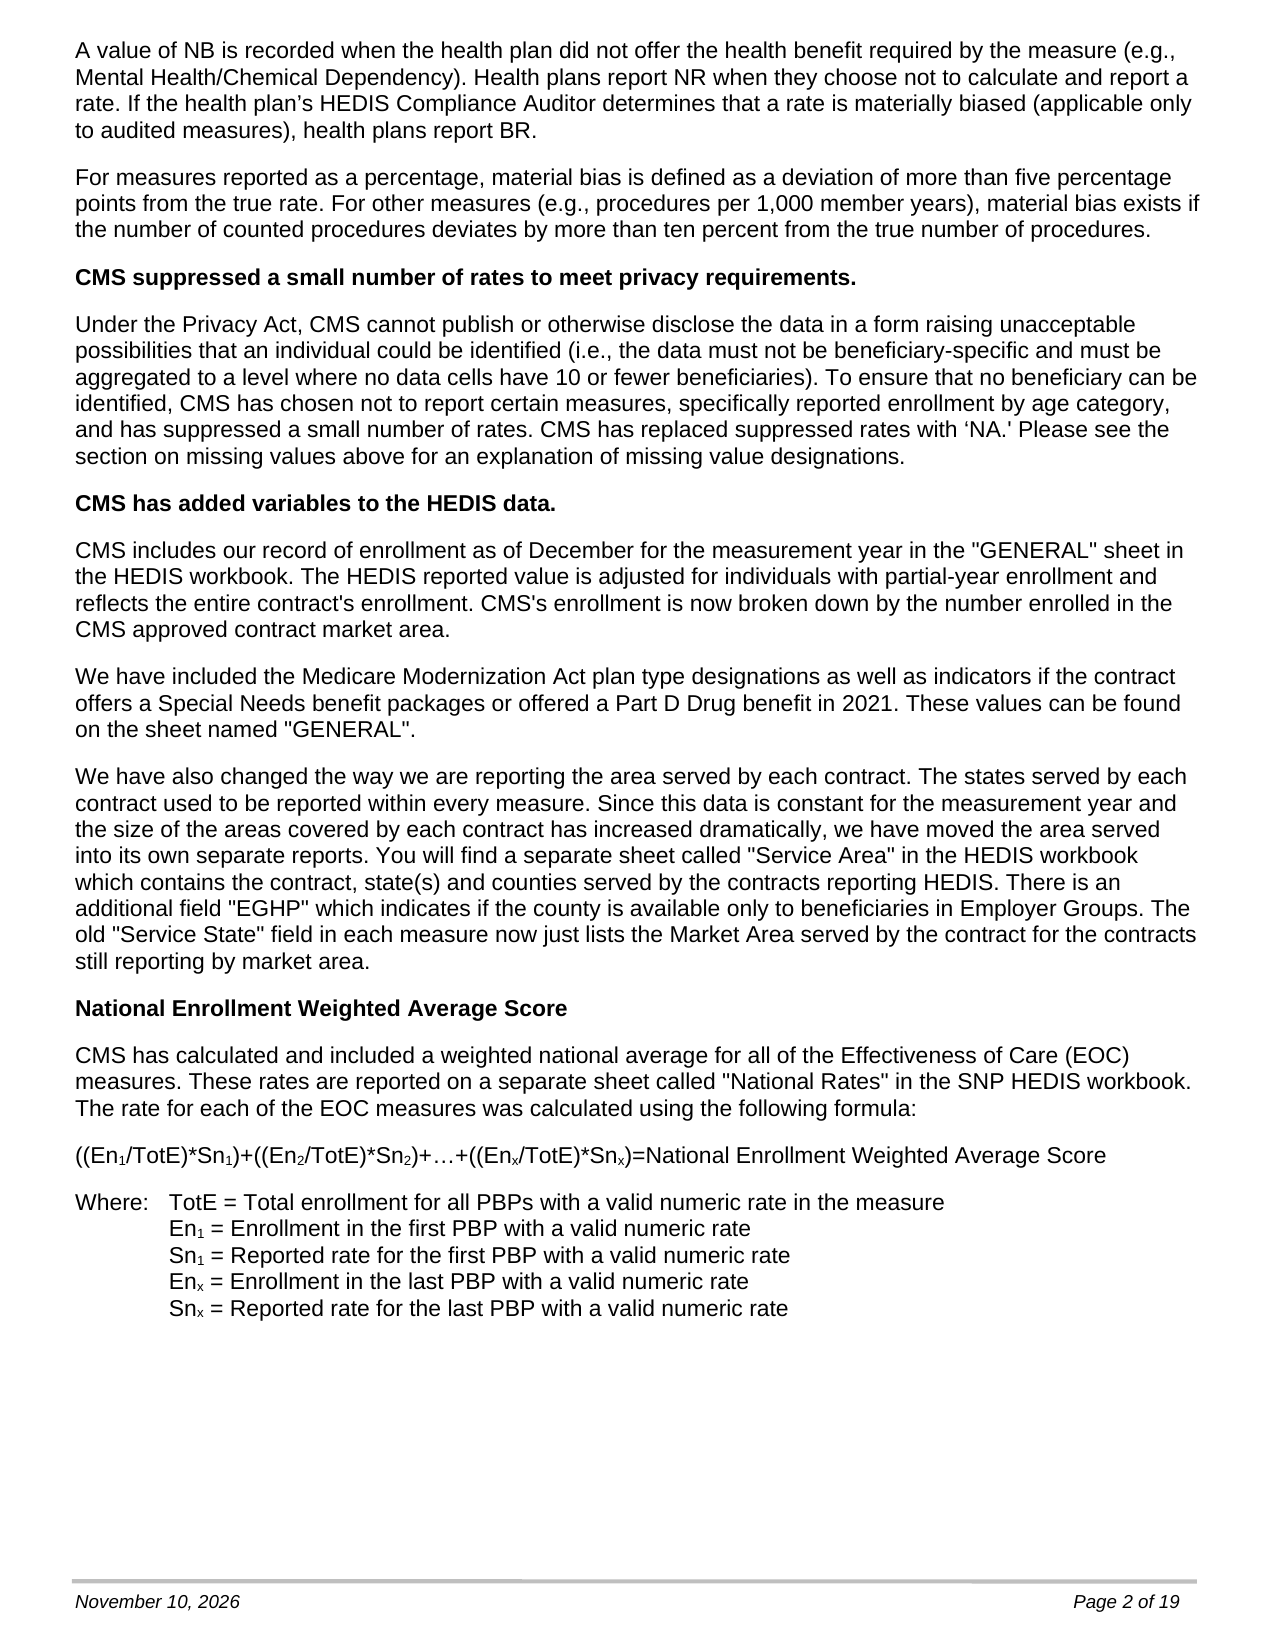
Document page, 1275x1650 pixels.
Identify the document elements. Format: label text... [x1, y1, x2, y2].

subtitle National Enrollment Weighted Average Score [75, 995, 1200, 1021]
text A value of NB is recorded when the health plan did not offer the health benefit required by the measure (e.g., Mental Health/Chemical Dependency). Health plans report NR when they choose not to calculate and report a rate. If the health plan’s HEDIS Compliance Auditor determines that a rate is materially biased (applicable only to audited measures), health plans report BR. [75, 37, 1200, 143]
subtitle CMS suppressed a small number of rates to meet privacy requirements. [75, 264, 1200, 290]
text ((En1/TotE)*Sn1)+((En2/TotE)*Sn2)+…+((Enx/TotE)*Snx)=National Enrollment Weighted Average Score [75, 1142, 1200, 1168]
text Under the Privacy Act, CMS cannot publish or otherwise disclose the data in a form raising unacceptable possibilities that an individual could be identified (i.e., the data must not be beneficiary-specific and must be aggregated to a level where no data cells have 10 or fewer beneficiaries). To ensure that no beneficiary can be identified, CMS has chosen not to report certain measures, specifically reported enrollment by age category, and has suppressed a small number of rates. CMS has replaced suppressed rates with ‘NA.' Please see the section on missing values above for an explanation of missing value designations. [75, 311, 1200, 469]
text For measures reported as a percentage, material bias is defined as a deviation of more than five percentage points from the true rate. For other measures (e.g., procedures per 1,000 member years), material bias exists if the number of counted procedures deviates by more than ten percent from the true number of procedures. [75, 164, 1200, 243]
text We have also changed the way we are reporting the area served by each contract. The states served by each contract used to be reported within every measure. Since this data is constant for the measurement year and the size of the areas covered by each contract has increased dramatically, we have moved the area served into its own separate reports. You will find a separate sheet called "Service Area" in the HEDIS workbook which contains the contract, state(s) and counties served by the contracts reporting HEDIS. There is an additional field "EGHP" which indicates if the county is available only to beneficiaries in Employer Groups. The old "Service State" field in each measure now just lists the Market Area served by the contract for the contracts still reporting by market area. [75, 763, 1200, 974]
text We have included the Medicare Modernization Act plan type designations as well as indicators if the contract offers a Special Needs benefit packages or offered a Part D Drug benefit in 2021. These values can be found on the sheet named "GENERAL". [75, 663, 1200, 742]
subtitle CMS has added variables to the HEDIS data. [75, 490, 1200, 516]
text CMS has calculated and included a weighted national average for all of the Effectiveness of Care (EOC) measures. These rates are reported on a separate sheet called "National Rates" in the SNP HEDIS workbook. The rate for each of the EOC measures was calculated using the following formula: [75, 1042, 1200, 1121]
text CMS includes our record of enrollment as of December for the measurement year in the "GENERAL" sheet in the HEDIS workbook. The HEDIS reported value is adjusted for individuals with partial-year enrollment and reflects the entire contract's enrollment. CMS's enrollment is now broken down by the number enrolled in the CMS approved contract market area. [75, 537, 1200, 642]
text Where: TotE = Total enrollment for all PBPs with a valid numeric rate in the measure En1 = Enrollment in the first PBP with a valid numeric rate Sn1 = Reported rate for the first PBP with a valid numeric rate Enx = Enrollment in the last PBP with a valid numeric rate Snx = Reported rate for the last PBP with a valid numeric rate [75, 1189, 1200, 1321]
